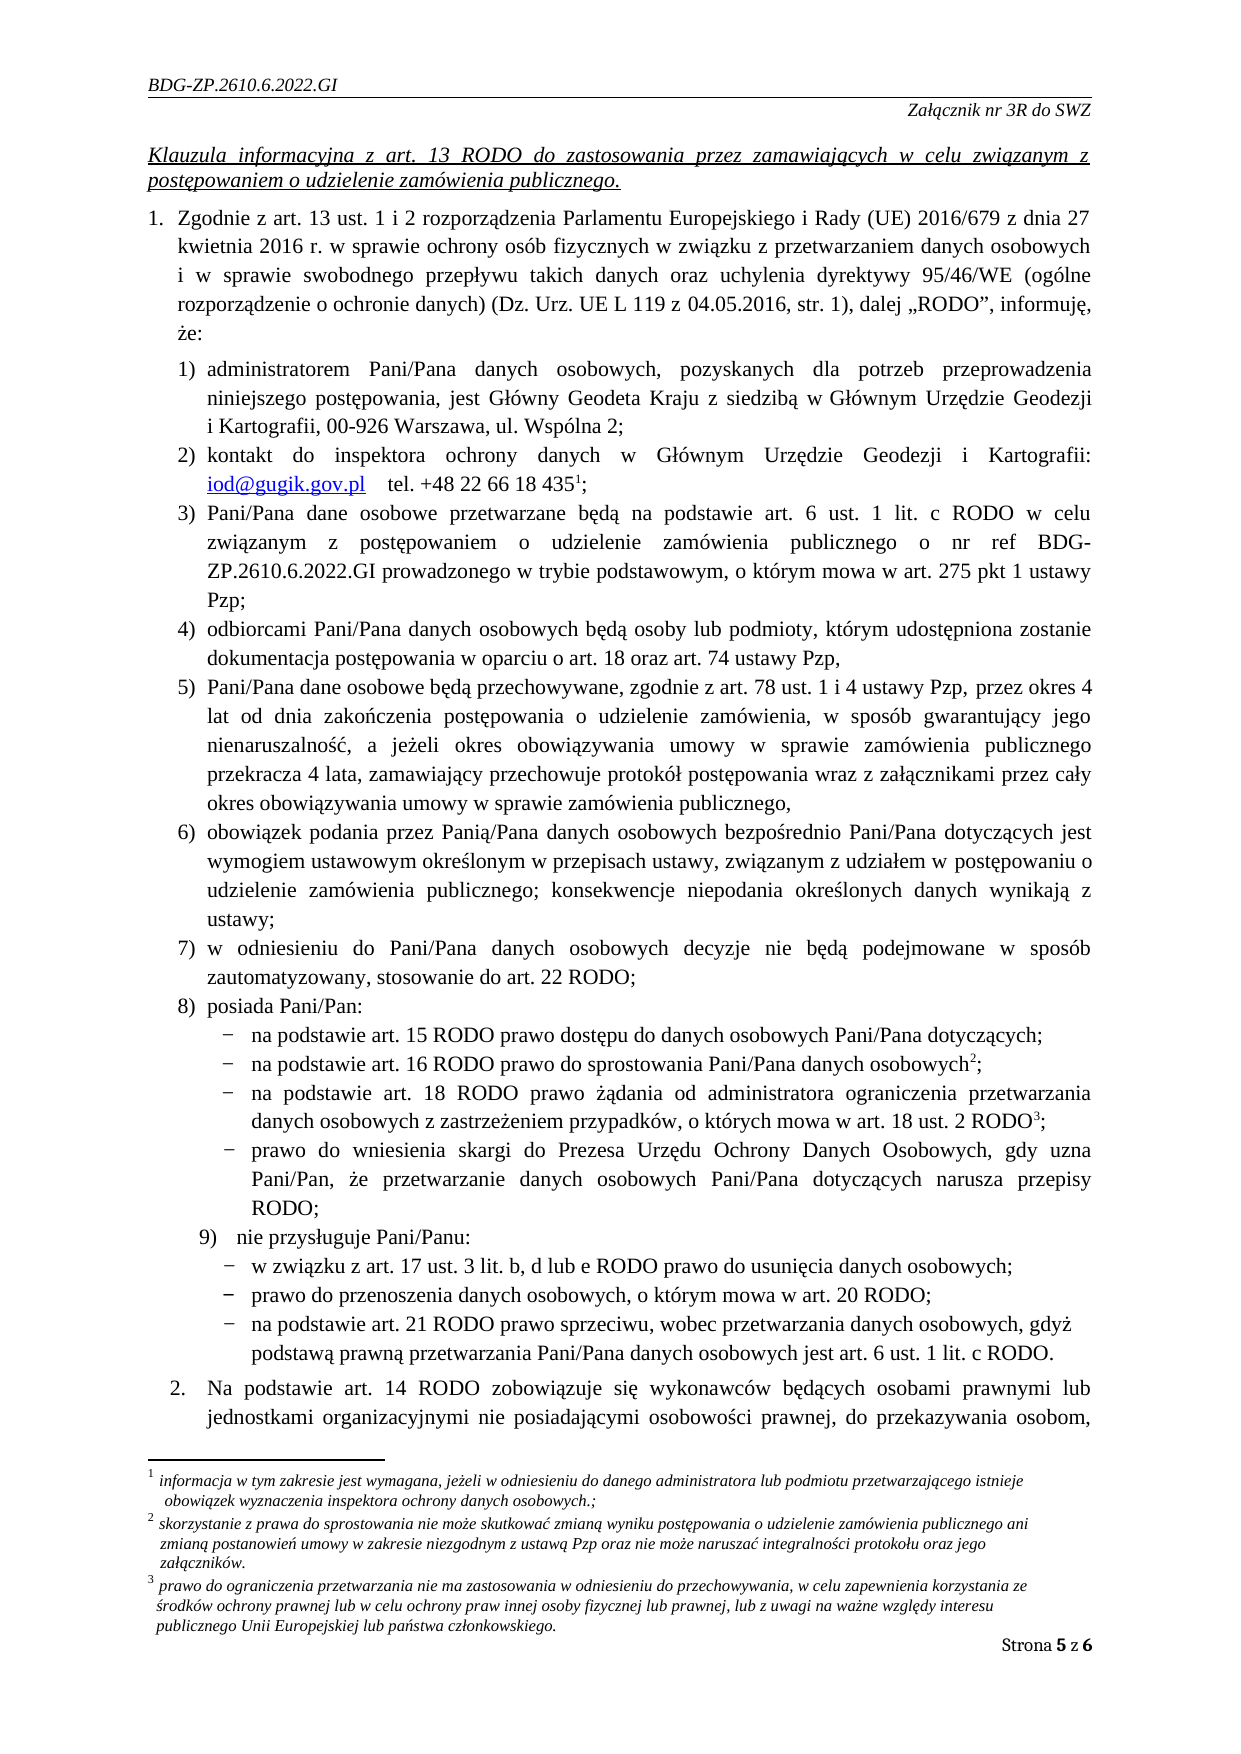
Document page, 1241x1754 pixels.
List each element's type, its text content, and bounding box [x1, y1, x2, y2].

list obowiązek podania przez Panią/Pana danych osobowych bezpośrednio Pani/Pana dotyczących jest wymogiem ustawowym określonym w przepisach ustawy, związanym z udziałem w postępowaniu o udzielenie zamówienia publicznego; konsekwencje niepodania określonych danych wynikają z ustawy; [177, 819, 1092, 931]
list Zgodnie z art. 13 ust. 1 i 2 rozporządzenia Parlamentu Europejskiego i Rady (UE) 2016/679 z dnia 27 kwietnia 2016 r. w sprawie ochrony osób fizycznych w związku z przetwarzaniem danych osobowych i w sprawie swobodnego przepływu takich danych oraz uchylenia dyrektywy 95/46/WE (ogólne rozporządzenie o ochronie danych) (Dz. Urz. UE L 119 z 04.05.2016, str. 1), dalej „RODO”, informuję, że: [148, 204, 1092, 346]
list na podstawie art. 15 RODO prawo dostępu do danych osobowych Pani/Pana dotyczących; [222, 1022, 1092, 1047]
list Pani/Pana dane osobowe przetwarzane będą na podstawie art. 6 ust. 1 lit. c RODO w celu związanym z postępowaniem o udzielenie zamówienia publicznego o nr ref BDG-ZP.2610.6.2022.GI prowadzonego w trybie podstawowym, o którym mowa w art. 275 pkt 1 ustawy Pzp; [177, 500, 1092, 612]
list na podstawie art. 16 RODO prawo do sprostowania Pani/Pana danych osobowych; [222, 1051, 1092, 1076]
list odbiorcami Pani/Pana danych osobowych będą osoby lub podmioty, którym udostępniona zostanie dokumentacja postępowania w oparciu o art. 18 oraz art. 74 ustawy Pzp, [177, 616, 1092, 670]
list administratorem Pani/Pana danych osobowych, pozyskanych dla potrzeb przeprowadzenia niniejszego postępowania, jest Główny Geodeta Kraju z siedzibą w Głównym Urzędzie Geodezji i Kartografii, 00-926 Warszawa, ul. Wspólna 2; [177, 356, 1092, 439]
list kontakt do inspektora ochrony danych w Głównym Urzędzie Geodezji i Kartografii: iod@gugik.gov.pl tel. +48 22 66 18 435; [177, 442, 1092, 497]
list w odniesieniu do Pani/Pana danych osobowych decyzje nie będą podejmowane w sposób zautomatyzowany, stosowanie do art. 22 RODO; [177, 935, 1092, 989]
list na podstawie art. 21 RODO prawo sprzeciwu, wobec przetwarzania danych osobowych, gdyż podstawą prawną przetwarzania Pani/Pana danych osobowych jest art. 6 ust. 1 lit. c RODO. [222, 1311, 1092, 1365]
list w związku z art. 17 ust. 3 lit. b, d lub e RODO prawo do usunięcia danych osobowych; [222, 1253, 1092, 1278]
list Pani/Pana dane osobowe będą przechowywane, zgodnie z art. 78 ust. 1 i 4 ustawy Pzp, przez okres 4 lat od dnia zakończenia postępowania o udzielenie zamówienia, w sposób gwarantujący jego nienaruszalność, a jeżeli okres obowiązywania umowy w sprawie zamówienia publicznego przekracza 4 lata, zamawiający przechowuje protokół postępowania wraz z załącznikami przez cały okres obowiązywania umowy w sprawie zamówienia publicznego, [177, 674, 1092, 815]
list na podstawie art. 18 RODO prawo żądania od administratora ograniczenia przetwarzania danych osobowych z zastrzeżeniem przypadków, o których mowa w art. 18 ust. 2 RODO; [222, 1079, 1092, 1134]
list prawo do przenoszenia danych osobowych, o którym mowa w art. 20 RODO; [222, 1282, 1092, 1307]
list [169, 1375, 1092, 1429]
list posiada Pani/Pan: [177, 993, 1092, 1018]
text Klauzula informacyjna z art. 13 RODO do zastosowania przez zamawiających w celu związanym z postępowaniem o udzielenie zamówienia publicznego. [148, 142, 1092, 192]
list prawo do wniesienia skargi do Prezesa Urzędu Ochrony Danych Osobowych, gdy uzna Pani/Pan, że przetwarzanie danych osobowych Pani/Pana dotyczących narusza przepisy RODO; [222, 1137, 1092, 1221]
list nie przysługuje Pani/Panu: [199, 1224, 1092, 1249]
